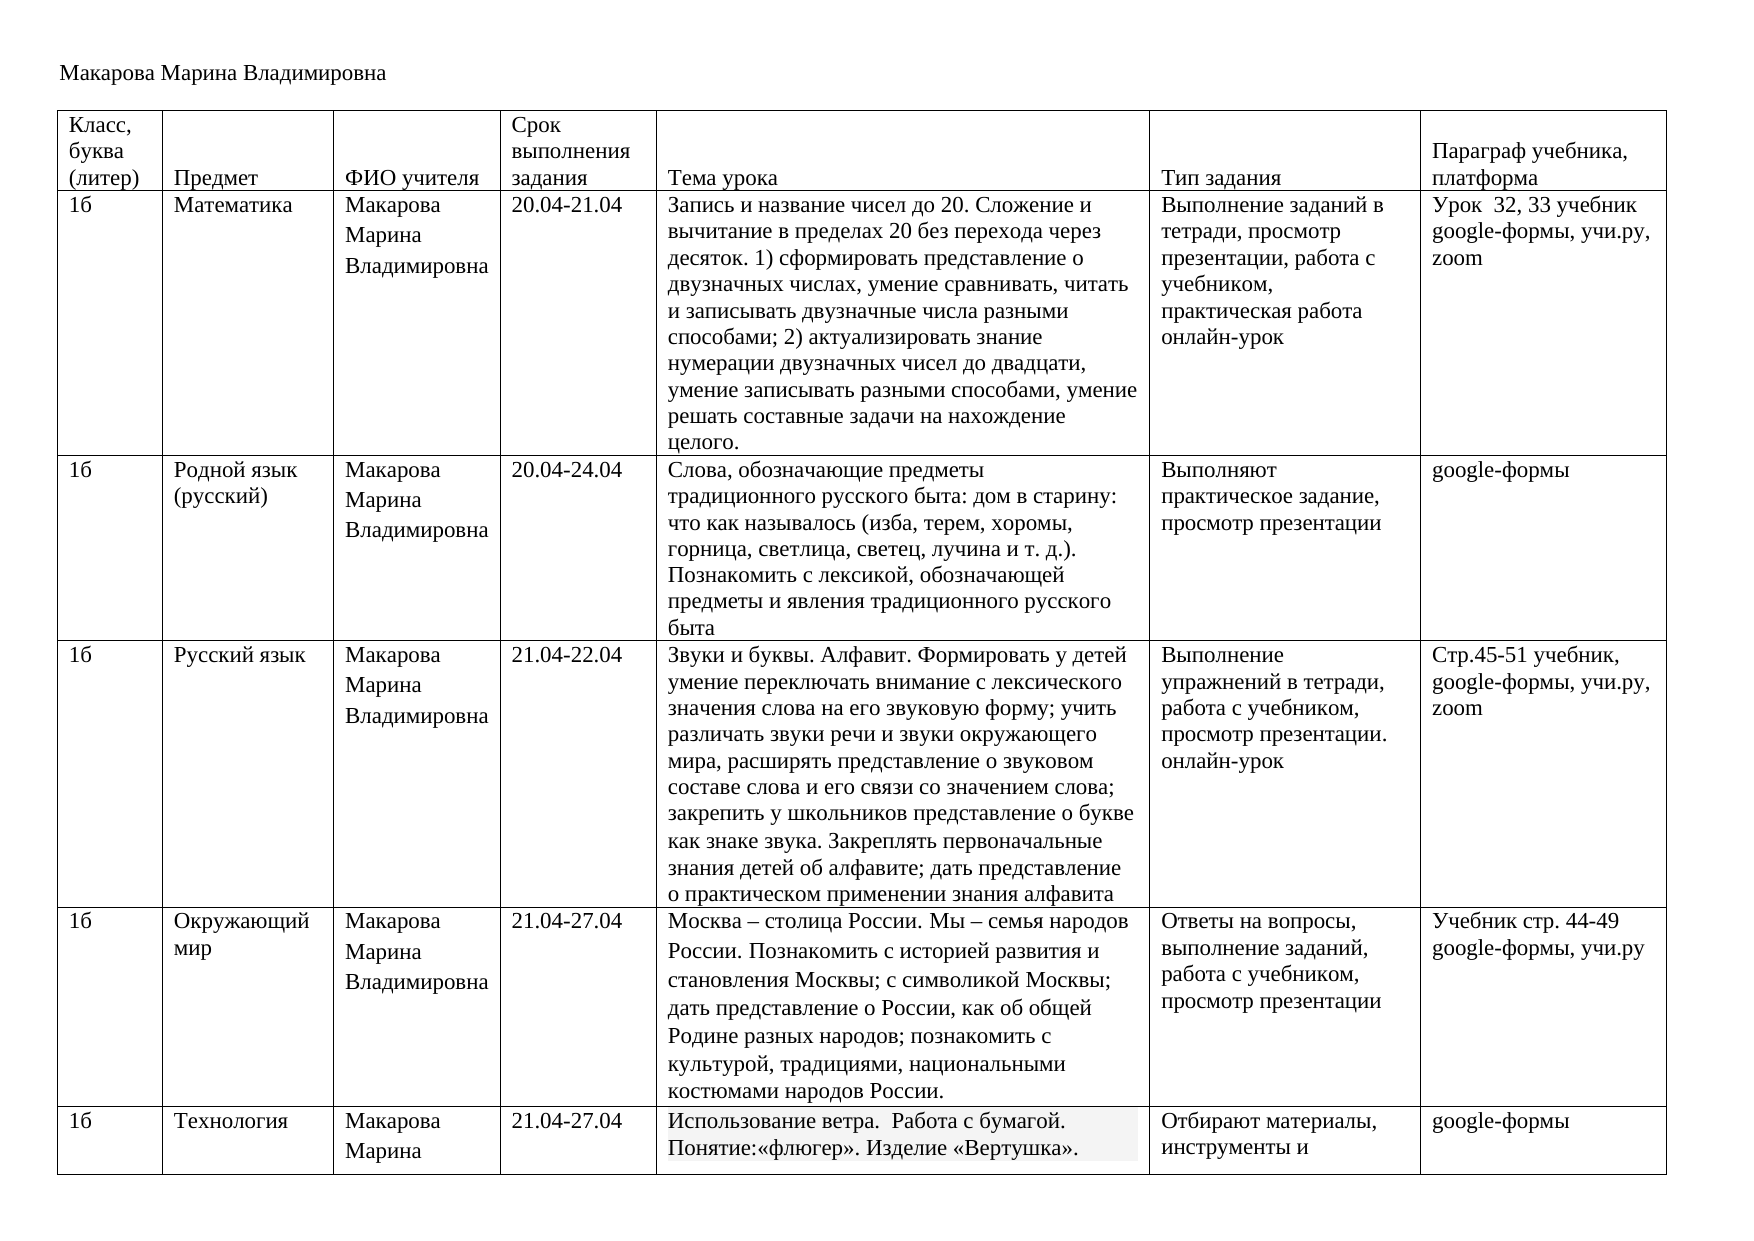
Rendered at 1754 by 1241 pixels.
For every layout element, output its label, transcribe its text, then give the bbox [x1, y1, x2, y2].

table_header Предмет [163, 111, 333, 190]
table_cell Выполнение упражнений в тетради, работа с учебником, просмотр презентации. онлайн-урок [1150, 641, 1420, 907]
table_cell 20.04-24.04 [501, 456, 656, 640]
table_header Класс, буква (литер) [58, 111, 162, 190]
table_header Тип задания [1150, 111, 1420, 190]
table_cell Русский язык [163, 641, 333, 907]
table_header Тема урока [657, 111, 1149, 190]
table_cell Окружающий мир [163, 908, 333, 1106]
table_header Параграф учебника, платформа [1421, 111, 1666, 190]
table_header ФИО учителя [334, 111, 500, 190]
text Макарова Марина Владимировна [59, 59, 1695, 85]
table_cell Технология [163, 1107, 333, 1174]
table_cell Стр.45-51 учебник, google-формы, учи.ру, zoom [1421, 641, 1666, 907]
table_cell 1б [58, 641, 162, 907]
table_cell Запись и название чисел до 20. Сложение и вычитание в пределах 20 без перехода через десяток. 1) сформировать представление о двузначных числах, умение сравнивать, читать и записывать двузначные числа разными способами; 2) актуализировать знание нумерации двузначных чисел до двадцати, умение записывать разными способами, умение решать составные задачи на нахождение целого. [657, 191, 1149, 455]
table_cell 1б [58, 456, 162, 640]
table_cell 1б [58, 1107, 162, 1174]
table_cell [1150, 1107, 1420, 1174]
table_cell Родной язык (русский) [163, 456, 333, 640]
table_header Срок выполнения задания [501, 111, 656, 190]
table_cell 21.04-27.04 [501, 908, 656, 1106]
table_cell Макарова Марина Владимировна [334, 456, 500, 640]
table_cell Учебник стр. 44-49 google-формы, учи.ру [1421, 908, 1666, 1106]
table_cell 1б [58, 908, 162, 1106]
table_cell Выполняют практическое задание, просмотр презентации [1150, 456, 1420, 640]
table_cell 1б [58, 191, 162, 455]
table_cell Урок 32, 33 учебник google-формы, учи.ру, zoom [1421, 191, 1666, 455]
table_cell Звуки и буквы. Алфавит. Формировать у детей умение переключать внимание с лексического значения слова на его звуковую форму; учить различать звуки речи и звуки окружающего мира, расширять представление о звуковом составе слова и его связи со значением слова; закрепить у школьников представление о букве как знаке звука. Закреплять первоначальные знания детей об алфавите; дать представление о практическом применении знания алфавита [657, 641, 1149, 907]
table_cell Макарова Марина Владимировна [334, 908, 500, 1106]
table_cell 20.04-21.04 [501, 191, 656, 455]
table_cell google-формы [1421, 456, 1666, 640]
table_cell 21.04-22.04 [501, 641, 656, 907]
table_cell 21.04-27.04 [501, 1107, 656, 1174]
table_cell Москва – столица России. Мы – семья народов России. Познакомить с историей развития и становления Москвы; с символикой Москвы; дать представление о России, как об общей Родине разных народов; познакомить с культурой, традициями, национальными костюмами народов России. [657, 908, 1149, 1106]
table_cell Слова, обозначающие предметы традиционного русского быта: дом в старину: что как называлось (изба, терем, хоромы, горница, светлица, светец, лучина и т. д.). Познакомить с лексикой, обозначающей предметы и явления традиционного русского быта [657, 456, 1149, 640]
table_cell Макарова Марина Владимировна [334, 191, 500, 455]
table_cell google-формы [1421, 1107, 1666, 1174]
table_cell Математика [163, 191, 333, 455]
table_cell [334, 1107, 500, 1174]
table_cell Выполнение заданий в тетради, просмотр презентации, работа с учебником, практическая работа онлайн-урок [1150, 191, 1420, 455]
table_cell Ответы на вопросы, выполнение заданий, работа с учебником, просмотр презентации [1150, 908, 1420, 1106]
table_cell Макарова Марина Владимировна [334, 641, 500, 907]
